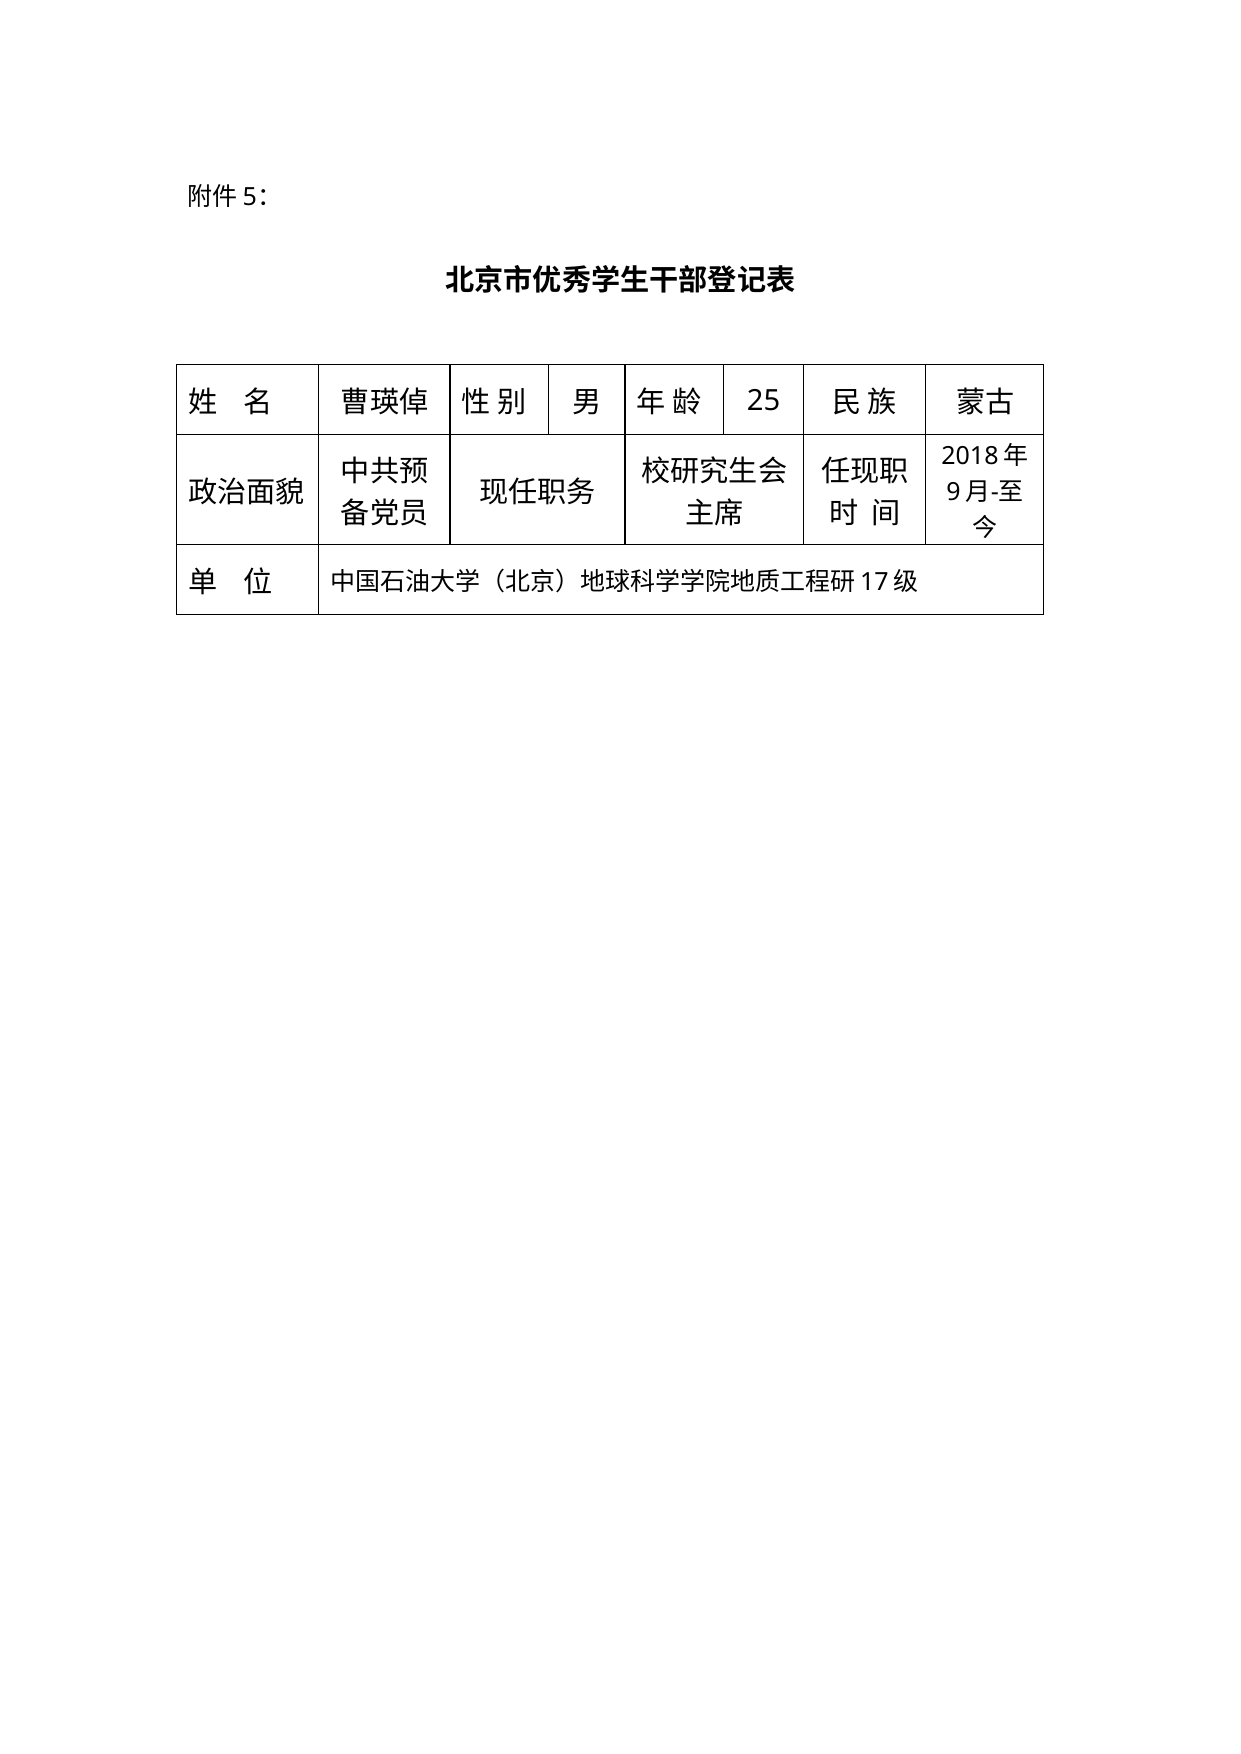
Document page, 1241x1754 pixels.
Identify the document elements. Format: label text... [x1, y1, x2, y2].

table_header 年 龄 [626, 365, 723, 434]
table_header 性 别 [451, 365, 548, 434]
table_cell 校研究生会主席 [626, 435, 803, 544]
table_cell 单 位 [177, 545, 318, 614]
table_header 蒙古 [926, 365, 1043, 434]
table_header 曹瑛倬 [319, 365, 449, 434]
table_cell 政治面貌 [177, 435, 318, 544]
table_header 姓 名 [177, 365, 318, 434]
table_cell 2018年9月-至今 [926, 435, 1043, 544]
table_cell 现任职务 [451, 435, 624, 544]
table_header 25 [724, 365, 803, 434]
text 北京市优秀学生干部登记表 [187, 245, 1053, 310]
table_header 民 族 [804, 365, 925, 434]
table_header 男 [549, 365, 624, 434]
table_cell 任现职时 间 [804, 435, 925, 544]
table_cell 中国石油大学（北京）地球科学学院地质工程研17级 [319, 545, 1043, 614]
text 附件5： [187, 162, 1053, 227]
table_cell 中共预备党员 [319, 435, 449, 544]
